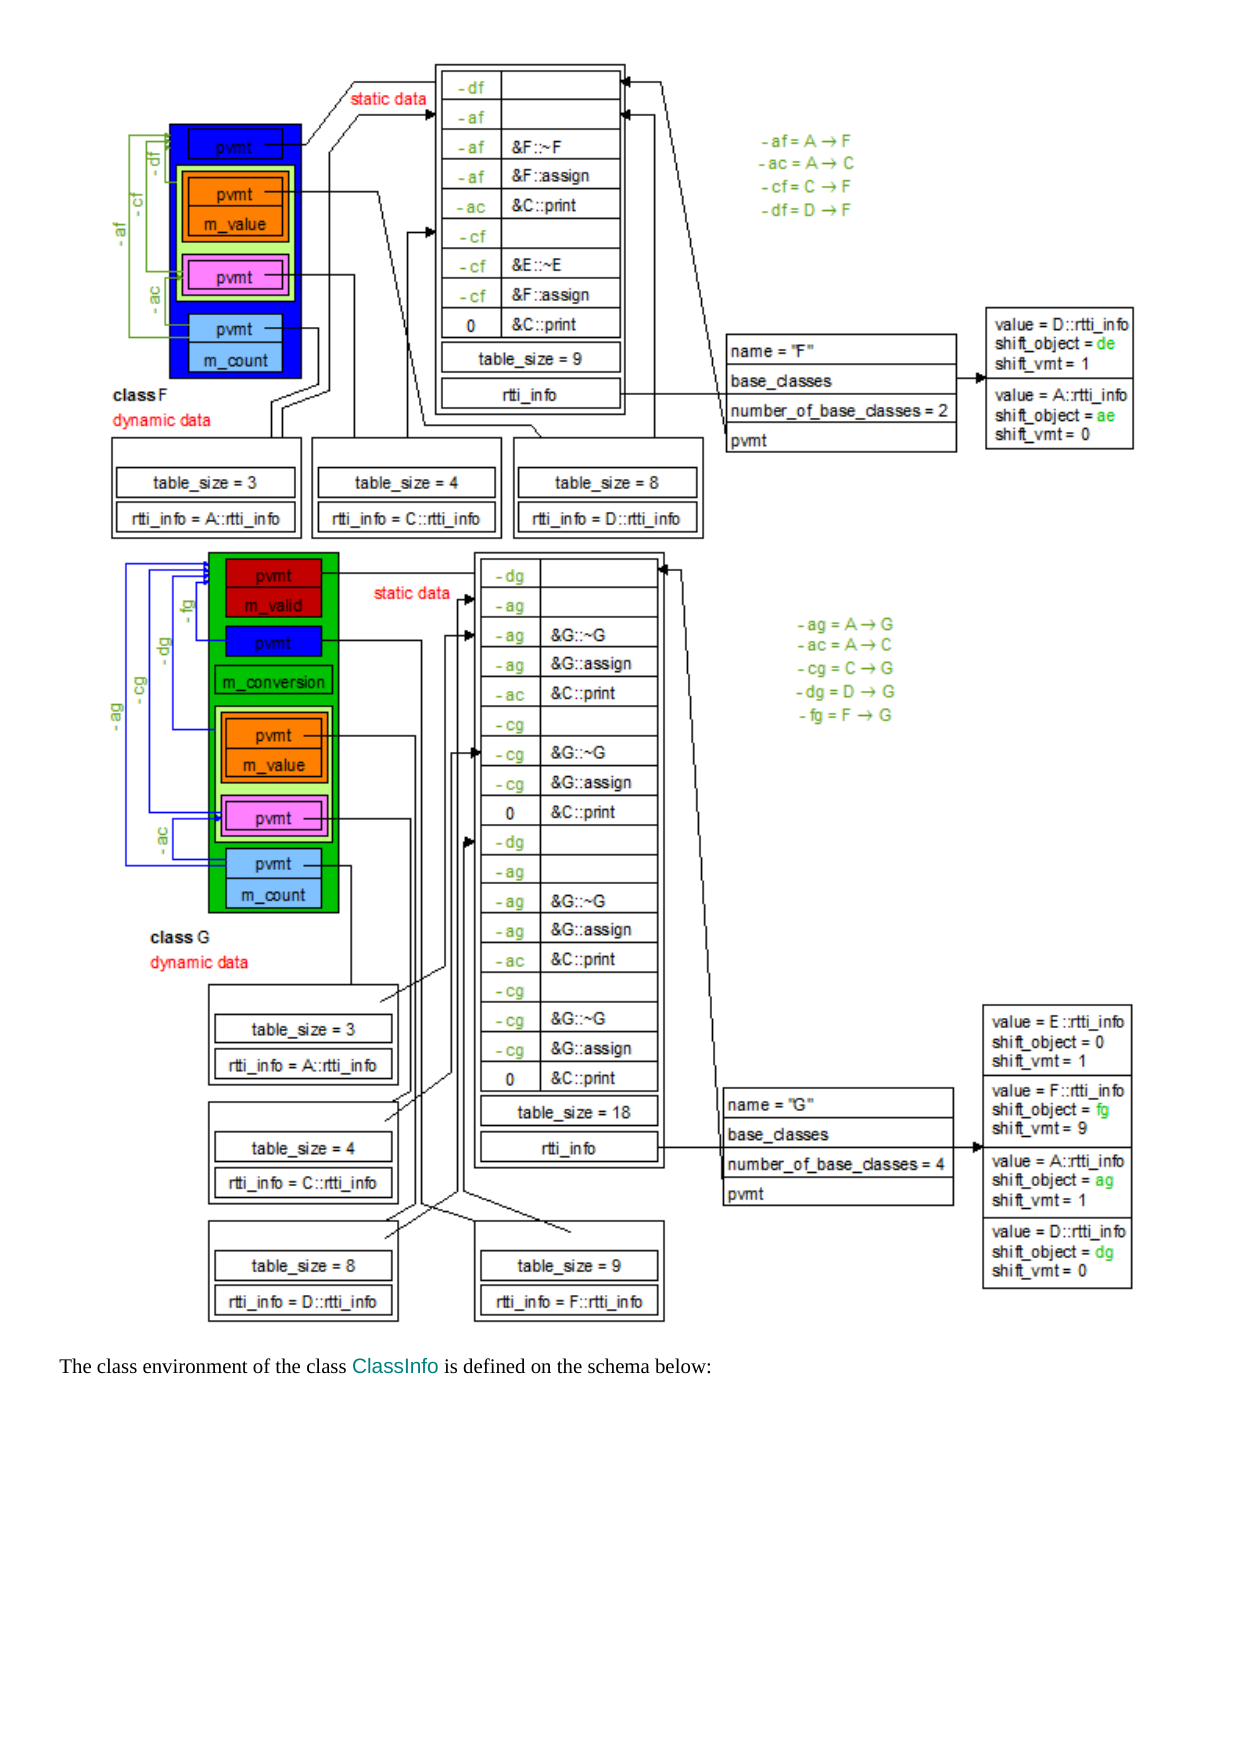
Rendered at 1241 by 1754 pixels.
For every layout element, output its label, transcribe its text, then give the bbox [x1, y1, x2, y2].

picture [99, 59, 1142, 1330]
text The class environment of the class ClassInfo is defined on the schema below: [59, 1353, 1181, 1378]
